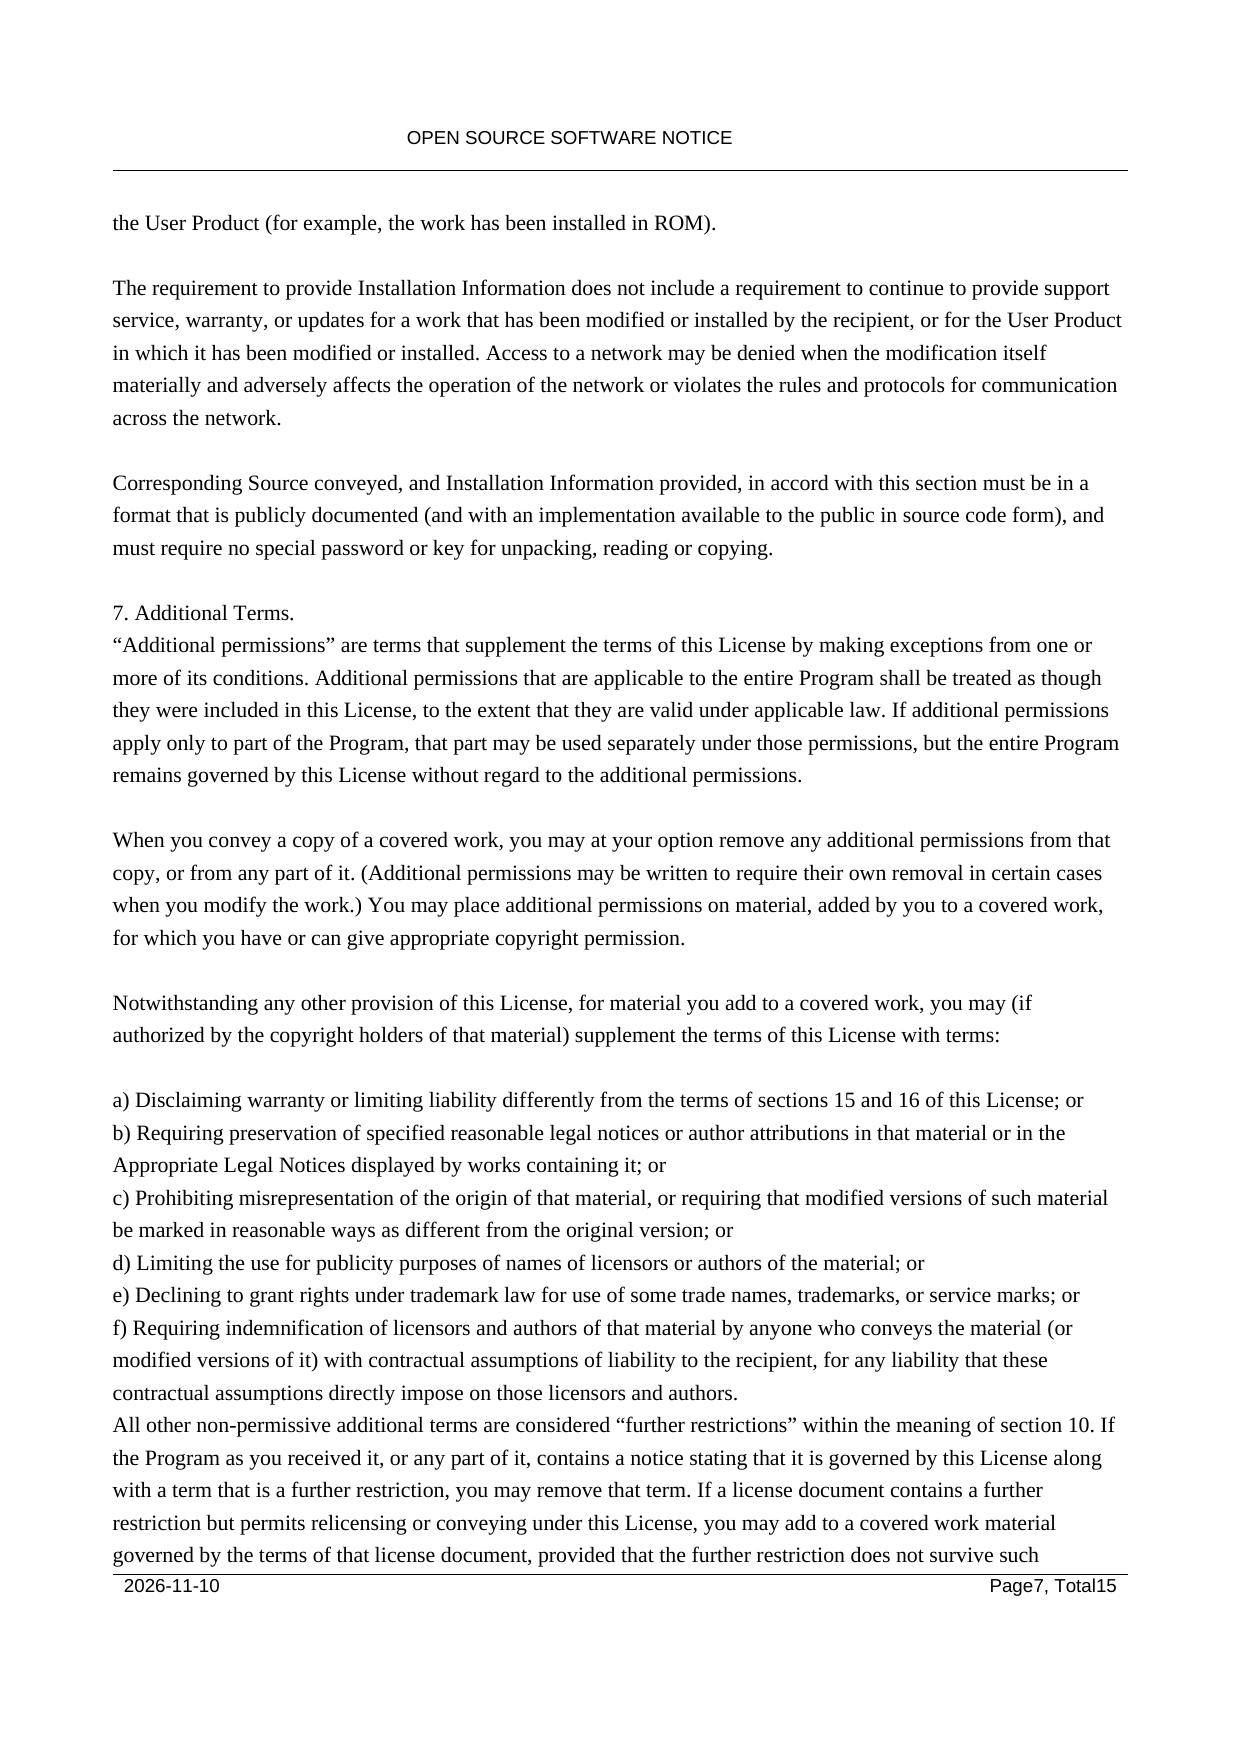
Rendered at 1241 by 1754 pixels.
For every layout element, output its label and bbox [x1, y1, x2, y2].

text [112, 206, 1128, 1571]
